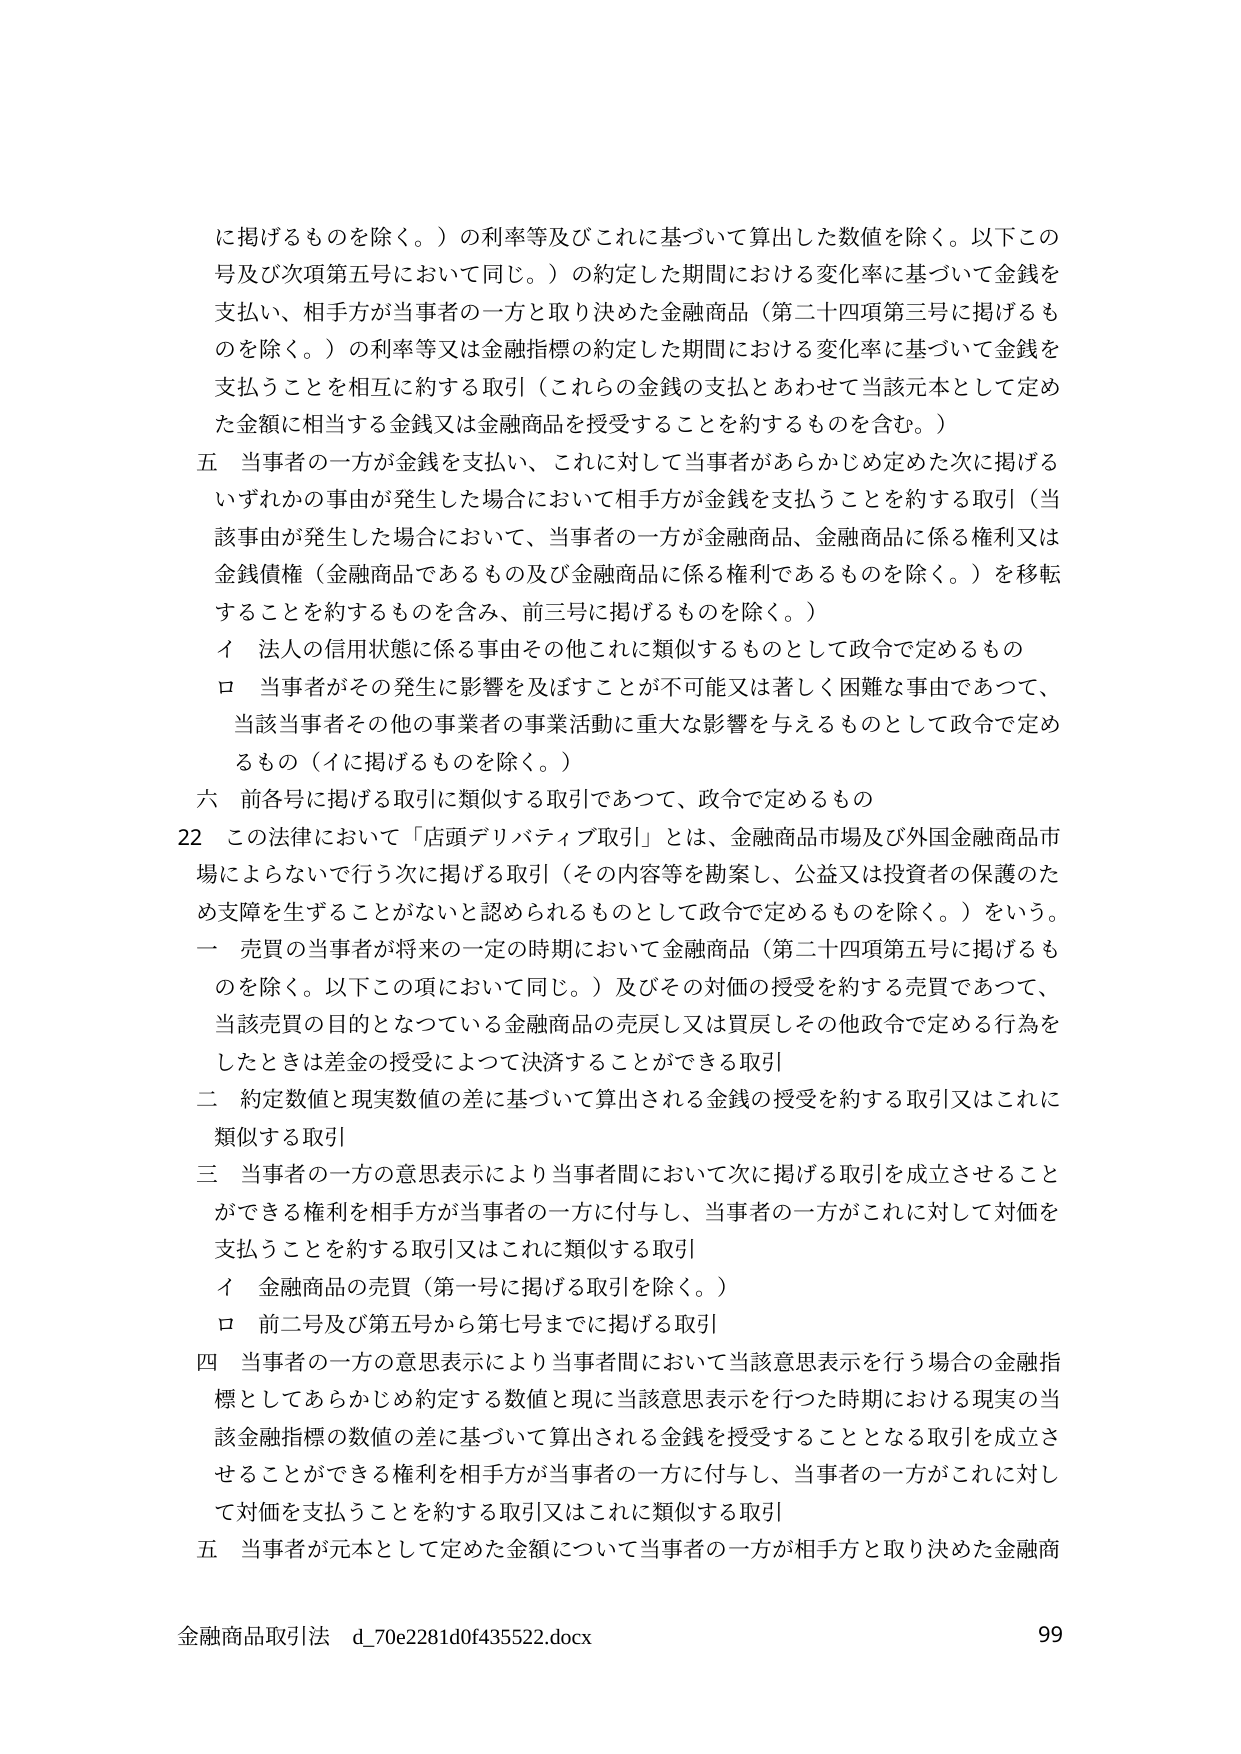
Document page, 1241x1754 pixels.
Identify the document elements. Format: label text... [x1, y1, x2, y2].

text 二 約定数値と現実数値の差に基づいて算出される金銭の授受を約する取引又はこれに類似する取引 [196, 1079, 1063, 1154]
text 五 当事者の一方が金銭を支払い、これに対して当事者があらかじめ定めた次に掲げるいずれかの事由が発生した場合において相手方が金銭を支払うことを約する取引（当該事由が発生した場合において、当事者の一方が金融商品、金融商品に係る権利又は金銭債権（金融商品であるもの及び金融商品に係る権利であるものを除く。）を移転することを約するものを含み、前三号に掲げるものを除く。） [196, 442, 1063, 629]
text イ 法人の信用状態に係る事由その他これに類似するものとして政令で定めるもの [215, 629, 1063, 667]
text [196, 217, 1063, 442]
text 六 前各号に掲げる取引に類似する取引であつて、政令で定めるもの [196, 779, 1063, 817]
text 22 この法律において「店頭デリバティブ取引」とは、金融商品市場及び外国金融商品市場によらないで行う次に掲げる取引（その内容等を勘案し、公益又は投資者の保護のため支障を生ずることがないと認められるものとして政令で定めるものを除く。）をいう。 [177, 817, 1063, 929]
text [196, 1529, 1063, 1567]
text 三 当事者の一方の意思表示により当事者間において次に掲げる取引を成立させることができる権利を相手方が当事者の一方に付与し、当事者の一方がこれに対して対価を支払うことを約する取引又はこれに類似する取引 [196, 1154, 1063, 1267]
text 四 当事者の一方の意思表示により当事者間において当該意思表示を行う場合の金融指標としてあらかじめ約定する数値と現に当該意思表示を行つた時期における現実の当該金融指標の数値の差に基づいて算出される金銭を授受することとなる取引を成立させることができる権利を相手方が当事者の一方に付与し、当事者の一方がこれに対して対価を支払うことを約する取引又はこれに類似する取引 [196, 1342, 1063, 1529]
text 一 売買の当事者が将来の一定の時期において金融商品（第二十四項第五号に掲げるものを除く。以下この項において同じ。）及びその対価の授受を約する売買であつて、当該売買の目的となつている金融商品の売戻し又は買戻しその他政令で定める行為をしたときは差金の授受によつて決済することができる取引 [196, 929, 1063, 1079]
text イ 金融商品の売買（第一号に掲げる取引を除く。） [215, 1267, 1063, 1304]
text ロ 当事者がその発生に影響を及ぼすことが不可能又は著しく困難な事由であつて、当該当事者その他の事業者の事業活動に重大な影響を与えるものとして政令で定めるもの（イに掲げるものを除く。） [215, 667, 1063, 779]
text ロ 前二号及び第五号から第七号までに掲げる取引 [215, 1304, 1063, 1342]
